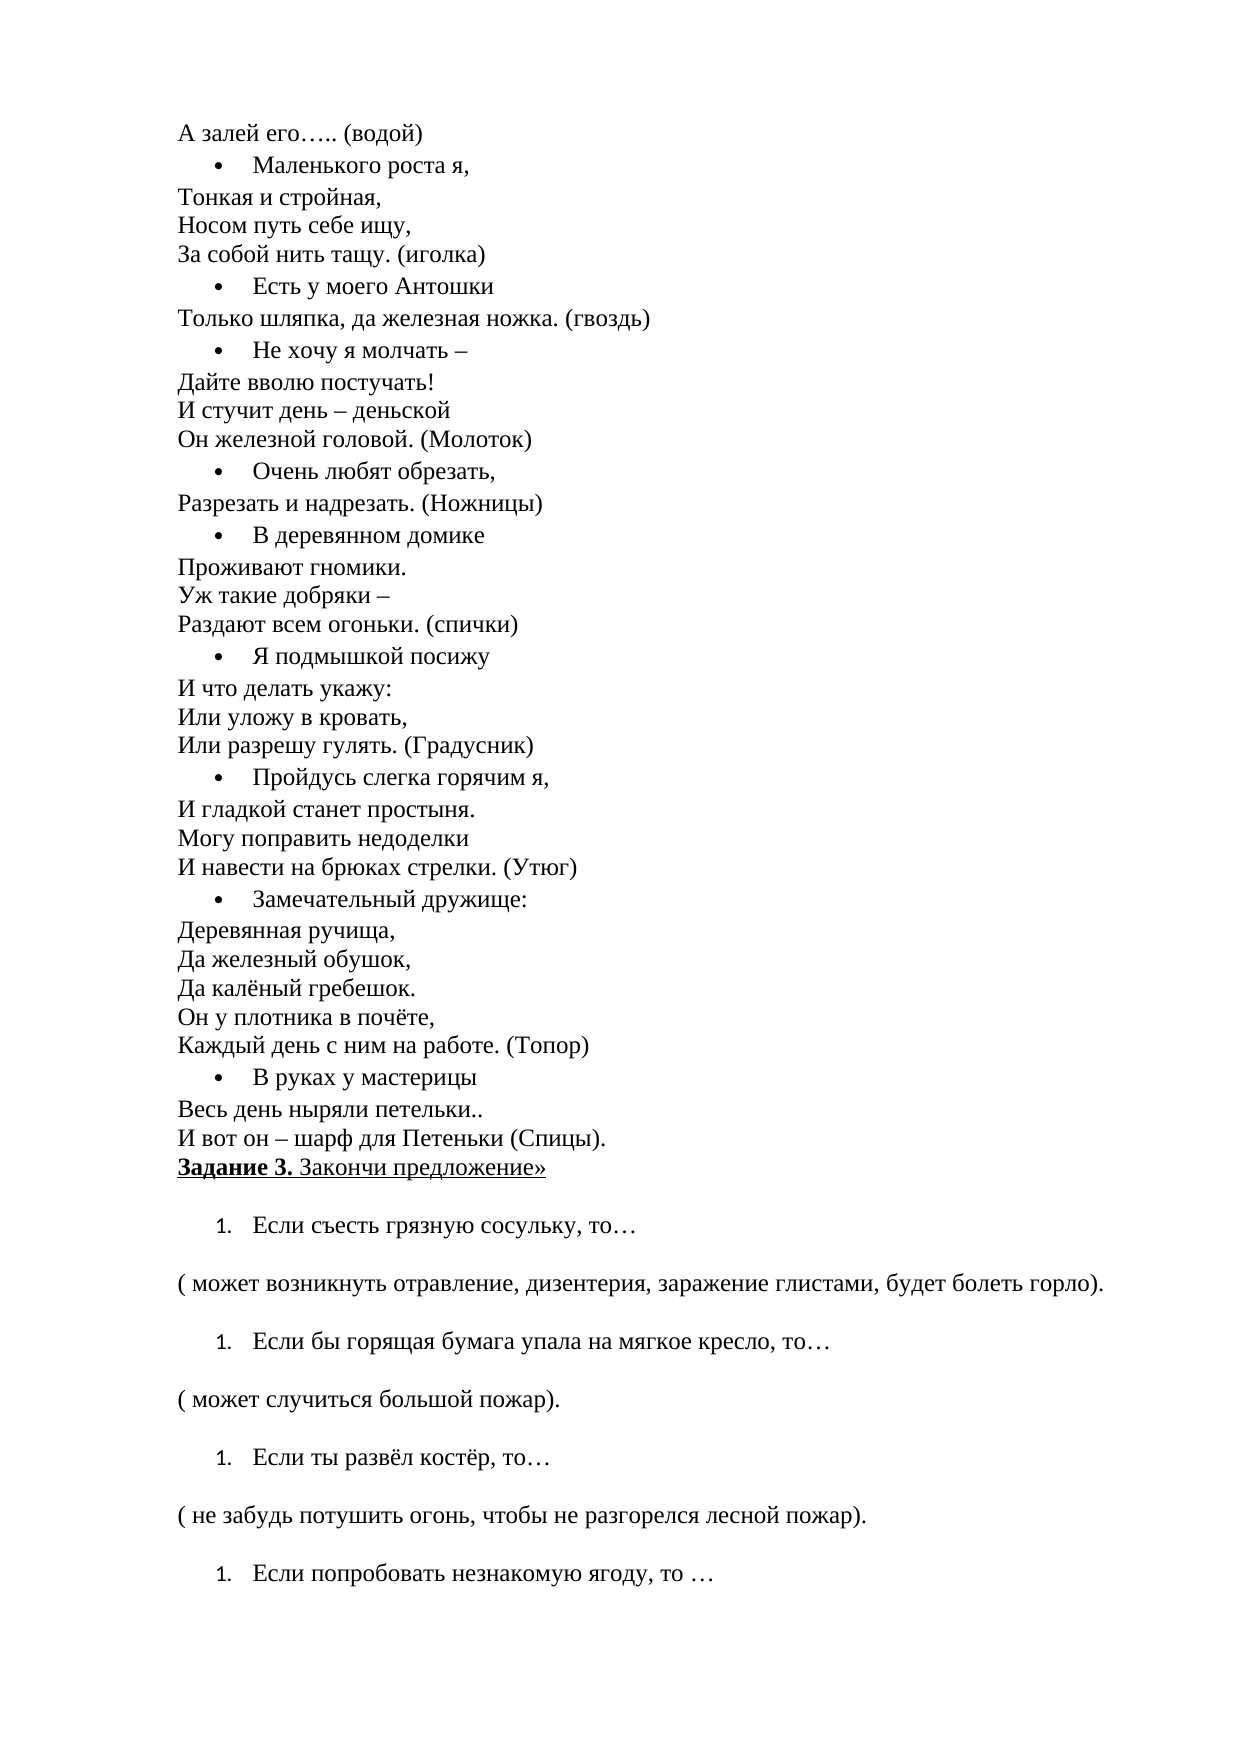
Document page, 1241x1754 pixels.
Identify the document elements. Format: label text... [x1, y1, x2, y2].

text Весь день ныряли петельки.. [177, 1094, 1152, 1123]
list В деревянном домике [215, 520, 1152, 549]
text И вот он – шарф для Петеньки (Спицы). [177, 1123, 1152, 1152]
list В руках у мастерицы [215, 1062, 1152, 1091]
text Проживают гномики. [177, 552, 1152, 581]
text И навести на брюках стрелки. (Утюг) [177, 852, 1152, 881]
text И гладкой станет простыня. [177, 794, 1152, 823]
list Замечательный дружище: [215, 884, 1152, 912]
text Да железный обушок, [177, 944, 1152, 973]
text Раздают всем огоньки. (спички) [177, 609, 1152, 638]
list Не хочу я молчать – [215, 335, 1152, 364]
text Могу поправить недоделки [177, 823, 1152, 852]
text Уж такие добряки – [177, 581, 1152, 609]
text За собой нить тащу. (иголка) [177, 239, 1152, 268]
list Есть у моего Антошки [215, 271, 1152, 300]
text А залей его….. (водой) [177, 118, 1152, 147]
text ( не забудь потушить огонь, чтобы не разгорелся лесной пожар). [177, 1500, 1152, 1529]
text Деревянная ручища, [177, 916, 1152, 944]
text Каждый день с ним на работе. (Топор) [177, 1031, 1152, 1059]
text Он железной головой. (Молоток) [177, 424, 1152, 453]
list Если съесть грязную сосульку, то… [215, 1210, 1152, 1239]
list Если бы горящая бумага упала на мягкое кресло, то… [215, 1326, 1152, 1355]
text Задание 3. Закончи предложение» [177, 1152, 1152, 1181]
text ( может случиться большой пожар). [177, 1384, 1152, 1413]
list Если ты развёл костёр, то… [215, 1442, 1152, 1471]
text И стучит день – деньской [177, 396, 1152, 424]
list Очень любят обрезать, [215, 456, 1152, 485]
list Пройдусь слегка горячим я, [215, 762, 1152, 791]
text Тонкая и стройная, [177, 182, 1152, 211]
list Если попробовать незнакомую ягоду, то … [215, 1558, 1152, 1587]
list Маленького роста я, [215, 150, 1152, 179]
text И что делать укажу: [177, 673, 1152, 702]
text ( может возникнуть отравление, дизентерия, заражение глистами, будет болеть горло). [177, 1268, 1152, 1297]
list Я подмышкой посижу [215, 641, 1152, 670]
text Только шляпка, да железная ножка. (гвоздь) [177, 303, 1152, 332]
text Носом путь себе ищу, [177, 211, 1152, 239]
text Он у плотника в почёте, [177, 1002, 1152, 1031]
text Или разрешу гулять. (Градусник) [177, 731, 1152, 759]
text Дайте вволю постучать! [177, 367, 1152, 396]
text Разрезать и надрезать. (Ножницы) [177, 488, 1152, 517]
text Или уложу в кровать, [177, 702, 1152, 731]
text Да калёный гребешок. [177, 973, 1152, 1002]
